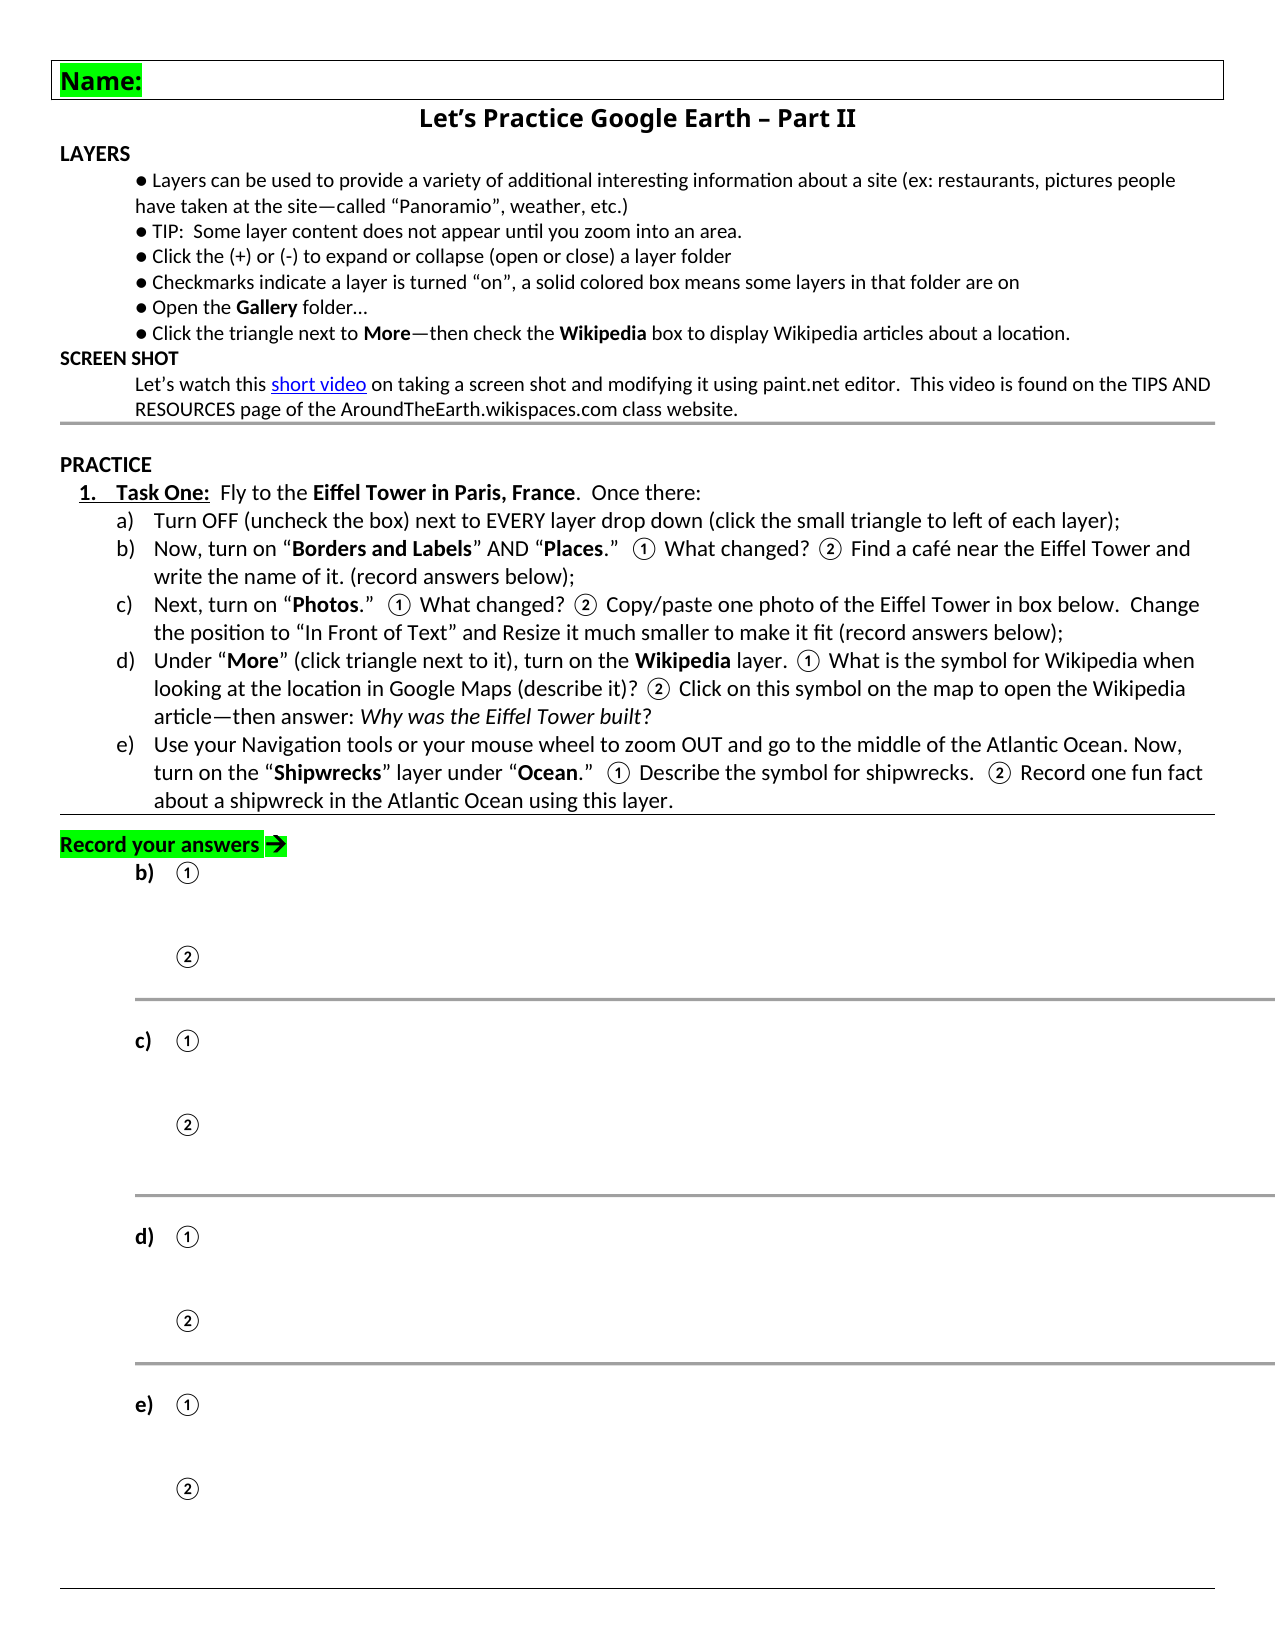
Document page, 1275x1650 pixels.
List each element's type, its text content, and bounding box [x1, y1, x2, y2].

text ② [135, 1110, 1215, 1138]
text Let’s Practice Google Earth – Part II [60, 100, 1215, 134]
text Name: [52, 61, 1223, 99]
text ● Click the (+) or (-) to expand or collapse (open or close) a layer folder [135, 244, 1215, 269]
list Task One: Fly to the Eiffel Tower in Paris, France. Once there: [79, 478, 1215, 506]
text ● TIP: Some layer content does not appear until you zoom into an area. [60, 218, 1215, 244]
text ② [135, 942, 1215, 970]
text c) ① [135, 1026, 1215, 1054]
text d) ① [135, 1222, 1215, 1250]
text PRACTICE [60, 450, 1215, 478]
list Turn OFF (uncheck the box) next to EVERY layer drop down (click the small triangle to left of each layer); [116, 506, 1215, 534]
text b) ① [135, 858, 1215, 886]
text SCREEN SHOT [60, 345, 1215, 371]
list Now, turn on “Borders and Labels” AND “Places.” ① What changed? ② Find a café near the Eiffel Tower and write the name of it. (record answers below); [116, 534, 1215, 590]
text ② [135, 1306, 1215, 1334]
list Use your Navigation tools or your mouse wheel to zoom OUT and go to the middle of the Atlantic Ocean. Now, turn on the “Shipwrecks” layer under “Ocean.” ① Describe the symbol for shipwrecks. ② Record one fun fact about a shipwreck in the Atlantic Ocean using this layer. [116, 730, 1215, 814]
text ● Layers can be used to provide a variety of additional interesting information about a site (ex: restaurants, pictures people have taken at the site—called “Panoramio”, weather, etc.) [135, 167, 1215, 218]
text ● Checkmarks indicate a layer is turned “on”, a solid colored box means some layers in that folder are on [135, 269, 1215, 294]
text Let’s watch this short video on taking a screen shot and modifying it using paint.net editor. This video is found on the TIPS AND RESOURCES page of the AroundTheEarth.wikispaces.com class website. [135, 371, 1215, 421]
text LAYERS [60, 139, 1215, 167]
list Under “More” (click triangle next to it), turn on the Wikipedia layer. ① What is the symbol for Wikipedia when looking at the location in Google Maps (describe it)? ② Click on this symbol on the map to open the Wikipedia article—then answer: Why was the Eiffel Tower built? [116, 646, 1215, 730]
text ● Open the Gallery folder… [135, 294, 1215, 320]
list Next, turn on “Photos.” ① What changed? ② Copy/paste one photo of the Eiffel Tower in box below. Change the position to “In Front of Text” and Resize it much smaller to make it fit (record answers below); [116, 590, 1215, 646]
text e) ① [135, 1390, 1215, 1418]
text ② [135, 1474, 1215, 1502]
text Record your answers [264, 830, 1215, 858]
text ● Click the triangle next to More—then check the Wikipedia box to display Wikipedia articles about a location. [135, 320, 1215, 345]
